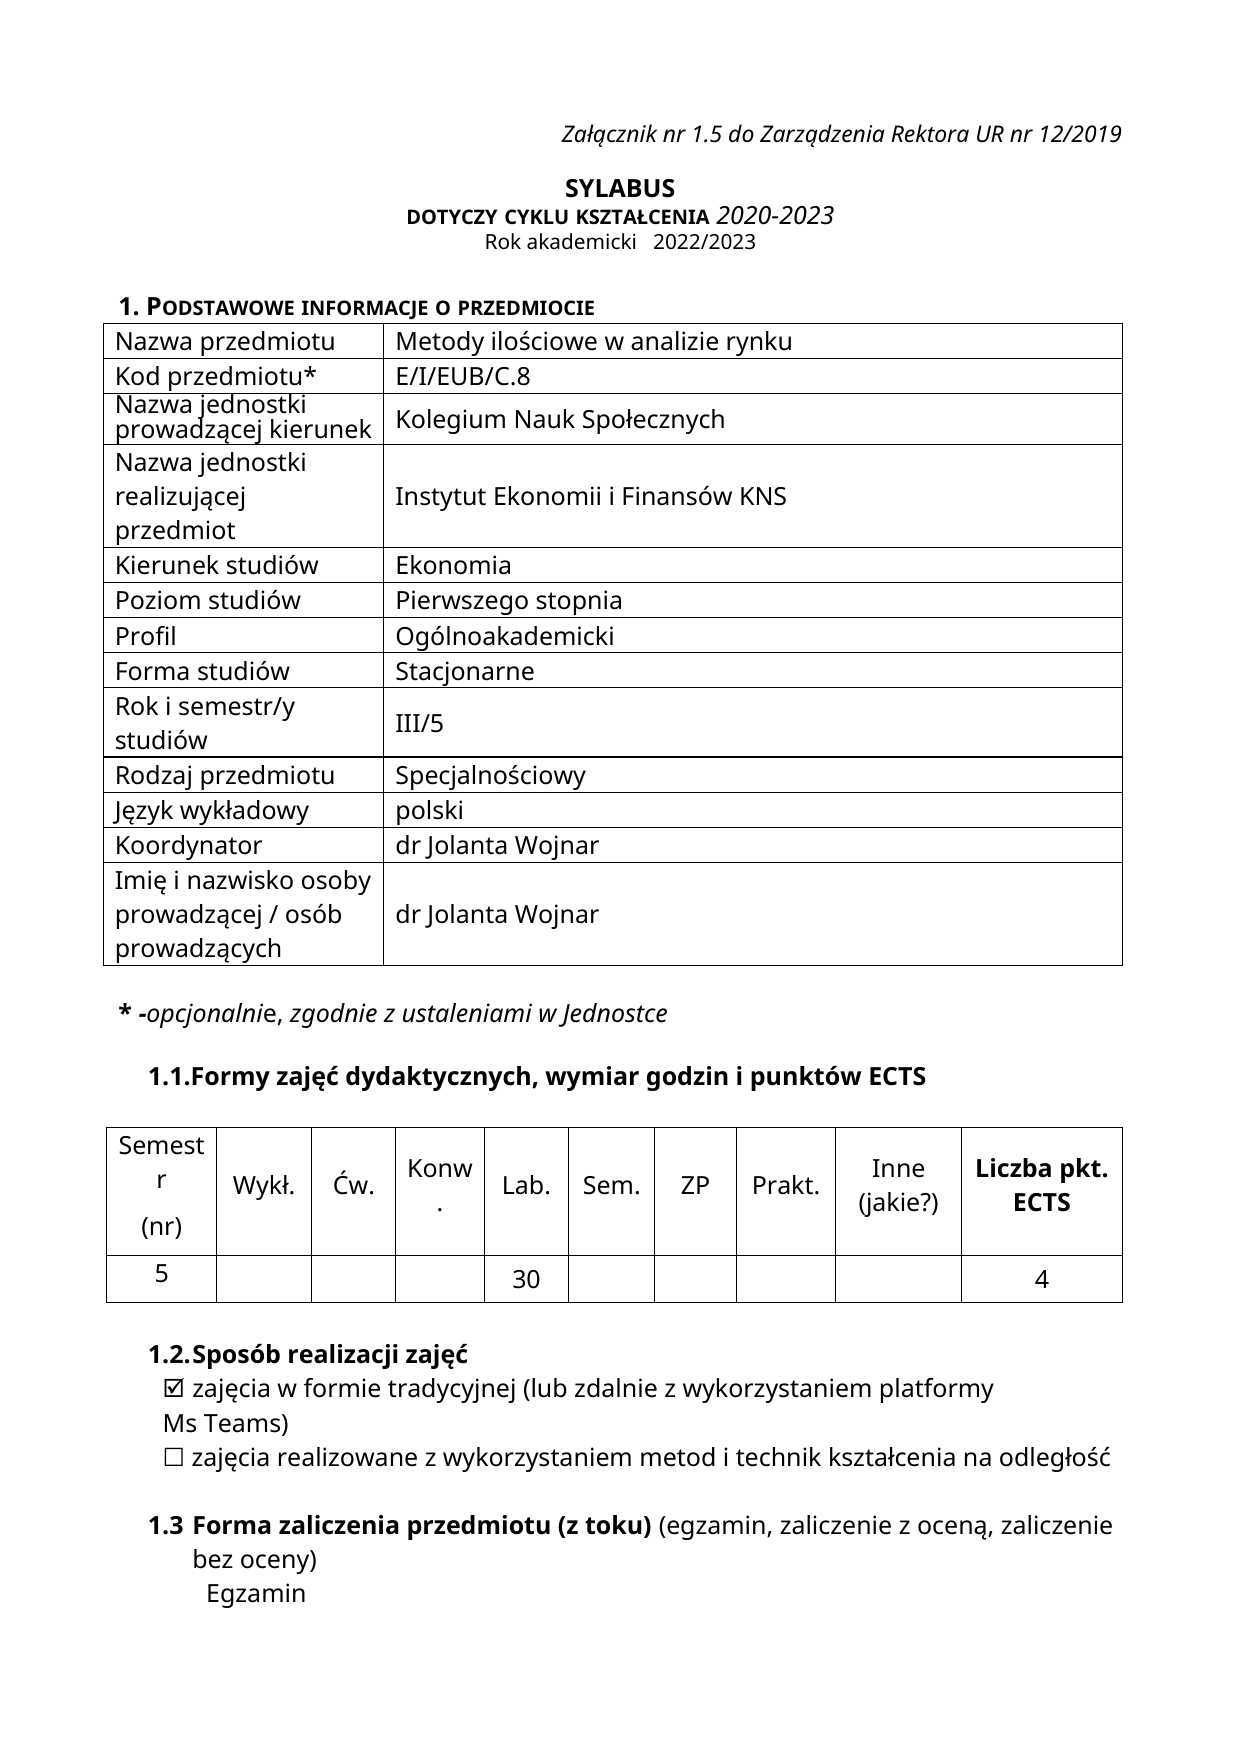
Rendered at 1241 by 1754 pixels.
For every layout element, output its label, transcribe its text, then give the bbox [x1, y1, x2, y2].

table_cell Instytut Ekonomii i Finansów KNS [384, 445, 1122, 547]
table_cell Forma studiów [104, 653, 383, 687]
table_cell Kod przedmiotu* [104, 359, 383, 393]
table_cell dr Jolanta Wojnar [384, 828, 1122, 862]
table_cell Pierwszego stopnia [384, 583, 1122, 617]
table_cell [217, 1256, 311, 1302]
table_header Liczba pkt. ECTS [962, 1128, 1122, 1255]
table_header ZP [655, 1128, 736, 1255]
table_cell Nazwa jednostki prowadzącej kierunek [104, 394, 383, 444]
text 1.1.Formy zajęć dydaktycznych, wymiar godzin i punktów ECTS [148, 1058, 1122, 1092]
text dotyczy cyklu kształcenia 2020-2023 [118, 204, 1122, 229]
table_header Prakt. [737, 1128, 835, 1255]
table_cell Imię i nazwisko osoby prowadzącej / osób prowadzących [104, 863, 383, 965]
table_cell [312, 1256, 395, 1302]
table_header Sem. [569, 1128, 654, 1255]
text zajęcia w formie tradycyjnej (lub zdalnie z wykorzystaniem platformy Ms Teams) [162, 1371, 1122, 1439]
text 1. Podstawowe informacje o przedmiocie [118, 288, 1122, 322]
text SYLABUS [118, 170, 1122, 204]
table_cell 4 [962, 1256, 1122, 1302]
table_cell Ogólnoakademicki [384, 618, 1122, 652]
table_header Wykł. [217, 1128, 311, 1255]
table_header Konw. [396, 1128, 484, 1255]
table_cell Rok i semestr/y studiów [104, 688, 383, 756]
table_cell E/I/EUB/C.8 [384, 359, 1122, 393]
table_cell [737, 1256, 835, 1302]
table_cell [836, 1256, 961, 1302]
table_cell [569, 1256, 654, 1302]
table_header Lab. [485, 1128, 568, 1255]
text * -opcjonalnie, zgodnie z ustaleniami w Jednostce [118, 995, 1122, 1029]
table_cell Nazwa jednostki realizującej przedmiot [104, 445, 383, 547]
table_header Ćw. [312, 1128, 395, 1255]
table_cell III/5 [384, 688, 1122, 756]
table_cell 30 [485, 1256, 568, 1302]
table_cell Poziom studiów [104, 583, 383, 617]
table_cell [655, 1256, 736, 1302]
table_cell Profil [104, 618, 383, 652]
table_cell Specjalnościowy [384, 758, 1122, 792]
text Rok akademicki 2022/2023 [118, 229, 1122, 254]
table_cell Stacjonarne [384, 653, 1122, 687]
table_cell Rodzaj przedmiotu [104, 758, 383, 792]
table_cell [396, 1256, 484, 1302]
table_header Semestr (nr) [107, 1128, 216, 1255]
text Załącznik nr 1.5 do Zarządzenia Rektora UR nr 12/2019 [118, 118, 1122, 149]
table_cell dr Jolanta Wojnar [384, 863, 1122, 965]
text ☐ zajęcia realizowane z wykorzystaniem metod i technik kształcenia na odległość [162, 1439, 1122, 1473]
text 1.3 Forma zaliczenia przedmiotu (z toku) (egzamin, zaliczenie z oceną, zaliczenie bez oceny) [148, 1507, 1122, 1576]
table_cell Koordynator [104, 828, 383, 862]
text Egzamin [118, 1576, 1122, 1609]
table_header Inne (jakie?) [836, 1128, 961, 1255]
table_cell Język wykładowy [104, 793, 383, 827]
table_cell Kierunek studiów [104, 548, 383, 582]
table_cell 5 [107, 1256, 216, 1302]
table_header Metody ilościowe w analizie rynku [384, 324, 1122, 357]
table_cell Kolegium Nauk Społecznych [384, 394, 1122, 444]
table_header Nazwa przedmiotu [104, 324, 383, 357]
table_cell Ekonomia [384, 548, 1122, 582]
table_cell polski [384, 793, 1122, 827]
text 1.2. Sposób realizacji zajęć [148, 1337, 1122, 1371]
